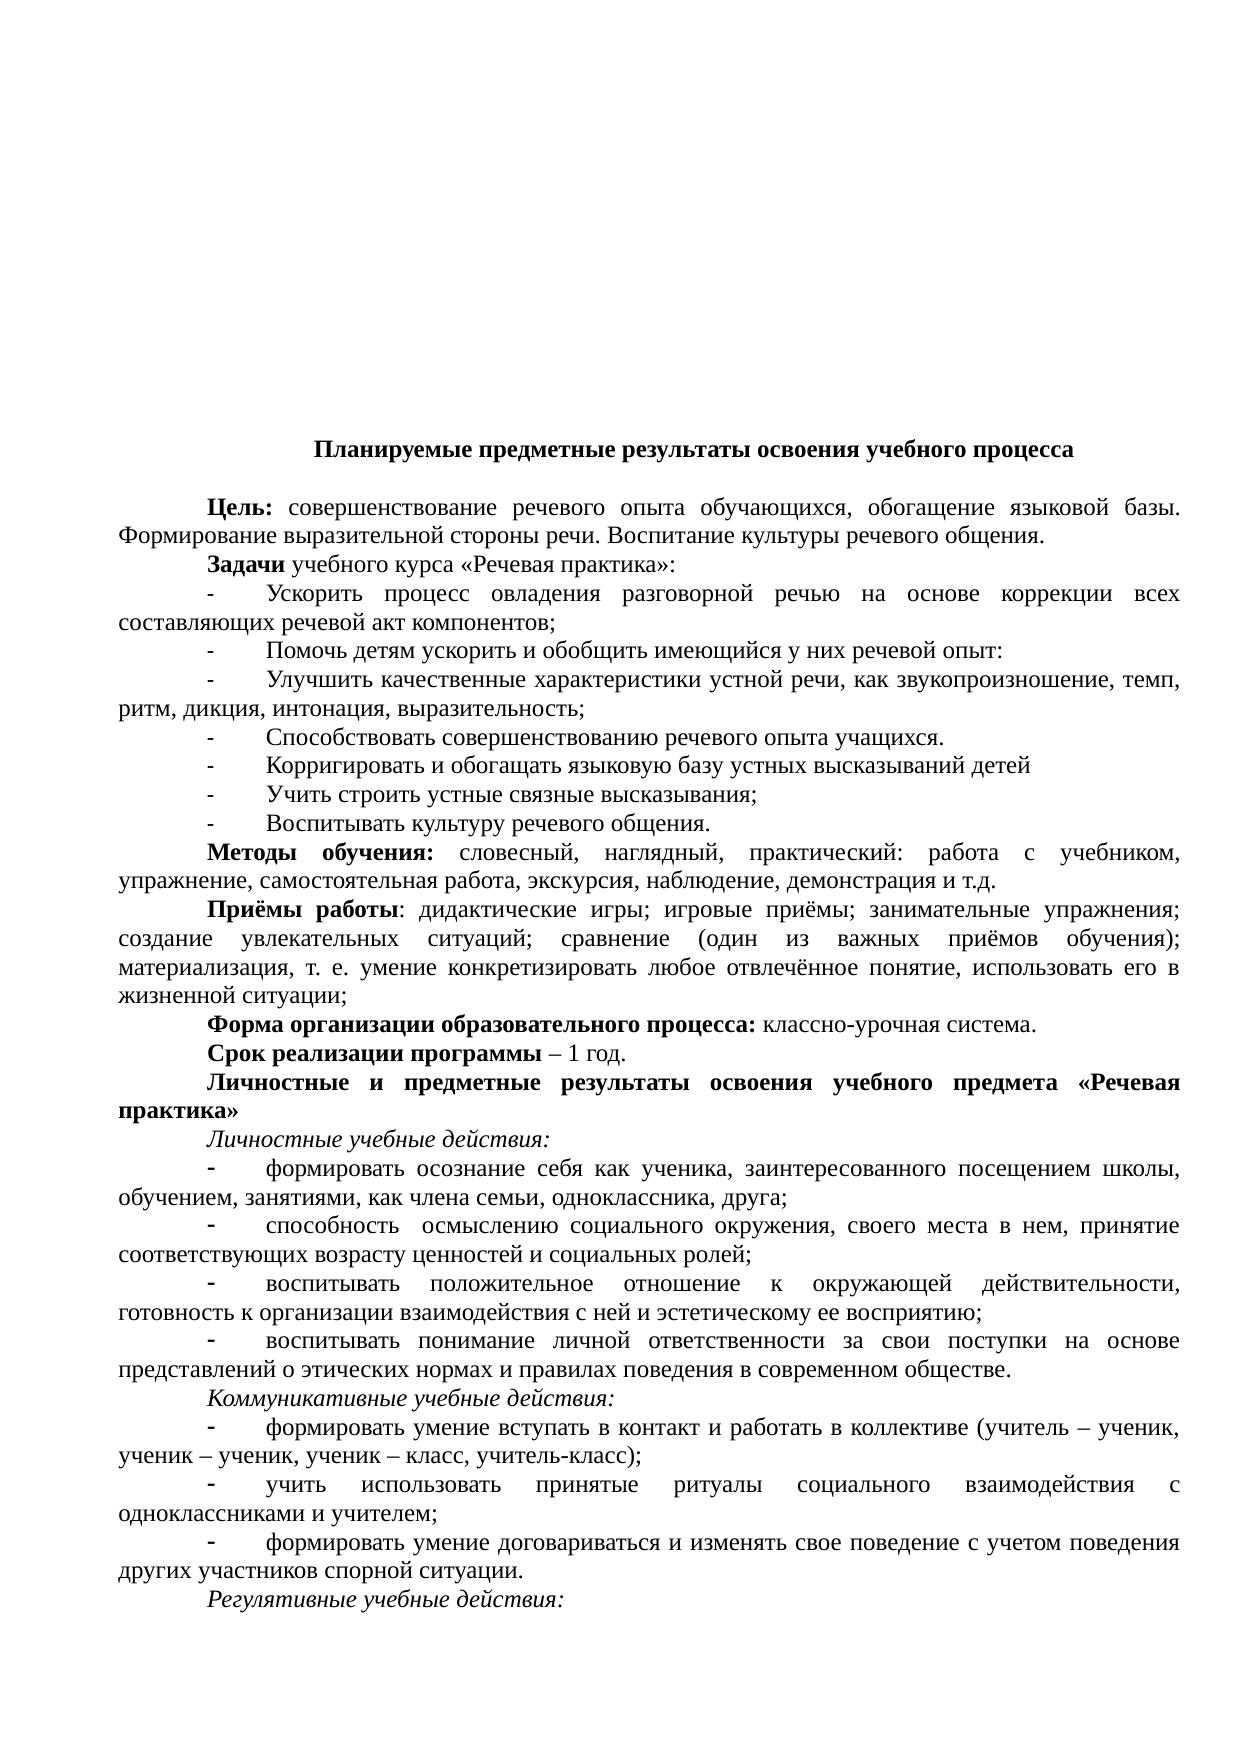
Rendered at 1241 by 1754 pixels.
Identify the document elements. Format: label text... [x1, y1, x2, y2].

list Помочь детям ускорить и обобщить имеющийся у них речевой опыт: [118, 636, 1181, 664]
list воспитывать понимание личной ответственности за свои поступки на основе представлений о этических нормах и правилах поведения в современном обществе. [118, 1326, 1181, 1383]
text Личностные и предметные результаты освоения учебного предмета «Речевая практика» [118, 1067, 1181, 1124]
list способность осмыслению социального окружения, своего места в нем, принятие соответствующих возрасту ценностей и социальных ролей; [118, 1211, 1181, 1268]
text Методы обучения: словесный, наглядный, практический: работа с учебником, упражнение, самостоятельная работа, экскурсия, наблюдение, демонстрация и т.д. [118, 837, 1181, 894]
text Планируемые предметные результаты освоения учебного процесса [118, 434, 1181, 463]
list формировать умение вступать в контакт и работать в коллективе (учитель – ученик, ученик – ученик, ученик – класс, учитель-класс); [118, 1412, 1181, 1469]
list Ускорить процесс овладения разговорной речью на основе коррекции всех составляющих речевой акт компонентов; [118, 578, 1181, 636]
text Форма организации образовательного процесса: классно-урочная система. [118, 1009, 1181, 1038]
list формировать осознание себя как ученика, заинтересованного посещением школы, обучением, занятиями, как члена семьи, одноклассника, друга; [118, 1153, 1181, 1211]
text Приёмы работы: дидактические игры; игровые приёмы; занимательные упражнения; создание увлекательных ситуаций; сравнение (один из важных приёмов обучения); материализация, т. е. умение конкретизировать любое отвлечённое понятие, использовать его в жизненной ситуации; [118, 894, 1181, 1009]
list учить использовать принятые ритуалы социального взаимодействия с одноклассниками и учителем; [118, 1469, 1181, 1527]
text Регулятивные учебные действия: [118, 1584, 1181, 1613]
list воспитывать положительное отношение к окружающей действительности, готовность к организации взаимодействия с ней и эстетическому ее восприятию; [118, 1268, 1181, 1326]
list Способствовать совершенствованию речевого опыта учащихся. [118, 722, 1181, 751]
text Цель: совершенствование речевого опыта обучающихся, обогащение языковой базы. Формирование выразительной стороны речи. Воспитание культуры речевого общения. [118, 492, 1181, 549]
list Учить строить устные связные высказывания; [118, 779, 1181, 808]
text Задачи учебного курса «Речевая практика»: [118, 549, 1181, 578]
list Воспитывать культуру речевого общения. [118, 808, 1181, 837]
list Улучшить качественные характеристики устной речи, как звукопроизношение, темп, ритм, дикция, интонация, выразительность; [118, 664, 1181, 722]
list формировать умение договариваться и изменять свое поведение с учетом поведения других участников спорной ситуации. [118, 1527, 1181, 1584]
list Корригировать и обогащать языковую базу устных высказываний детей [118, 751, 1181, 779]
text Срок реализации программы – 1 год. [118, 1038, 1181, 1067]
text Коммуникативные учебные действия: [118, 1383, 1181, 1412]
text Личностные учебные действия: [118, 1124, 1181, 1153]
